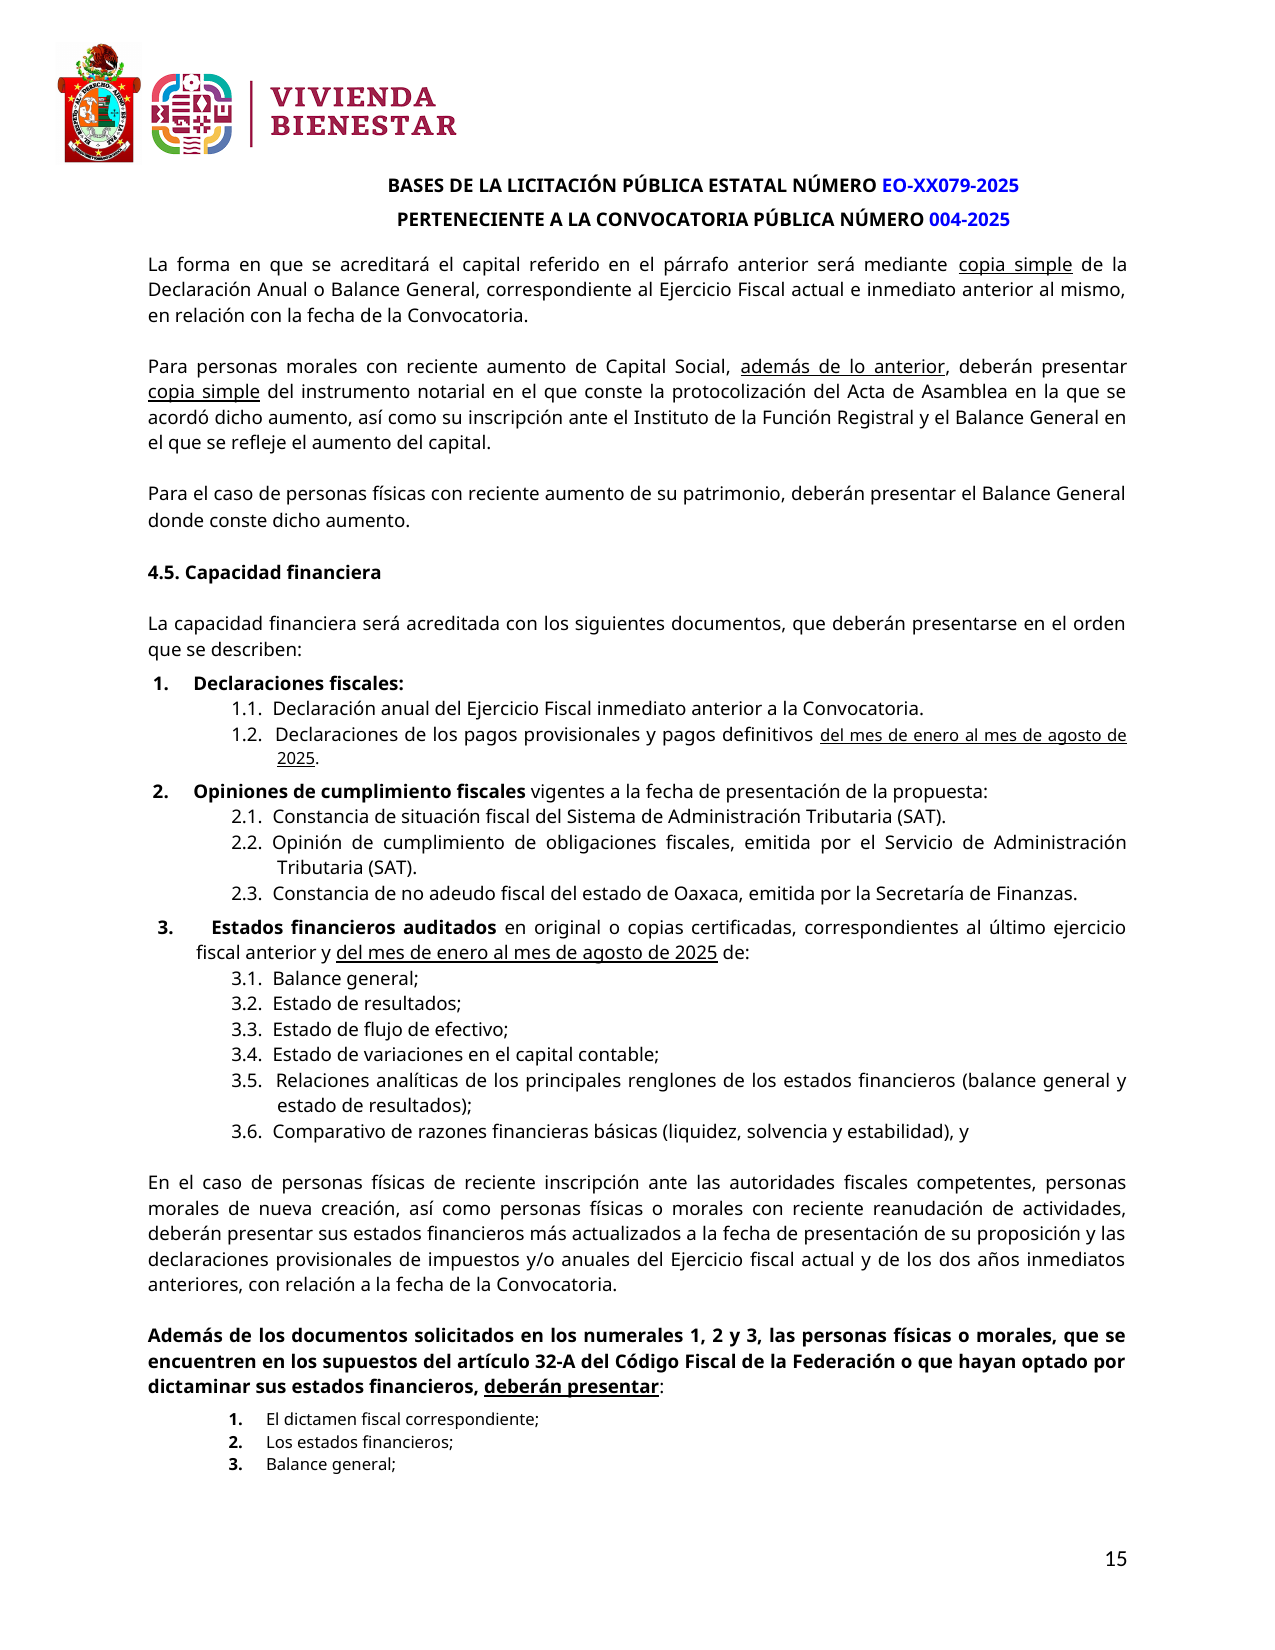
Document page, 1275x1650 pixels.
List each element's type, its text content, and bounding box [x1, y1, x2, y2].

text Para el caso de personas físicas con reciente aumento de su patrimonio, deberán presentar el Balance General donde conste dicho aumento. [148, 481, 1127, 533]
text La forma en que se acreditará el capital referido en el párrafo anterior será mediante copia simple de la Declaración Anual o Balance General, correspondiente al Ejercicio Fiscal actual e inmediato anterior al mismo, en relación con la fecha de la Convocatoria. [148, 251, 1127, 328]
list El dictamen fiscal correspondiente; [228, 1407, 1127, 1430]
text Para personas morales con reciente aumento de Capital Social, además de lo anterior, deberán presentar copia simple del instrumento notarial en el que conste la protocolización del Acta de Asamblea en la que se acordó dicho aumento, así como su inscripción ante el Instituto de la Función Registral y el Balance General en el que se refleje el aumento del capital. [148, 353, 1127, 455]
list Balance general; [228, 1453, 1127, 1476]
text 2.1. Constancia de situación fiscal del Sistema de Administración Tributaria (SAT). [231, 803, 1127, 829]
text En el caso de personas físicas de reciente inscripción ante las autoridades fiscales competentes, personas morales de nueva creación, así como personas físicas o morales con reciente reanudación de actividades, deberán presentar sus estados financieros más actualizados a la fecha de presentación de su proposición y las declaraciones provisionales de impuestos y/o anuales del Ejercicio fiscal actual y de los dos años inmediatos anteriores, con relación a la fecha de la Convocatoria. [148, 1169, 1127, 1297]
text 3.2. Estado de resultados; [231, 991, 1127, 1016]
text 3.1. Balance general; [231, 965, 1127, 991]
text 2.2. Opinión de cumplimiento de obligaciones fiscales, emitida por el Servicio de Administración Tributaria (SAT). [231, 829, 1127, 880]
picture [55, 42, 143, 165]
text 1. Declaraciones fiscales: [148, 670, 1127, 696]
text 1.2. Declaraciones de los pagos provisionales y pagos definitivos del mes de enero al mes de agosto de 2025. [231, 721, 1127, 769]
text La capacidad financiera será acreditada con los siguientes documentos, que deberán presentarse en el orden que se describen: [148, 611, 1127, 662]
text 3.5. Relaciones analíticas de los principales renglones de los estados financieros (balance general y estado de resultados); [231, 1067, 1127, 1118]
text 3.3. Estado de flujo de efectivo; [231, 1016, 1127, 1042]
list Los estados financieros; [228, 1430, 1127, 1453]
text 4.5. Capacidad financiera [148, 559, 1127, 585]
text 3. Estados financieros auditados en original o copias certificadas, correspondientes al último ejercicio fiscal anterior y del mes de enero al mes de agosto de 2025 de: [150, 914, 1127, 965]
text 1.1. Declaración anual del Ejercicio Fiscal inmediato anterior a la Convocatoria. [231, 696, 1127, 721]
text 3.6. Comparativo de razones financieras básicas (liquidez, solvencia y estabilidad), y [231, 1118, 1127, 1144]
text Además de los documentos solicitados en los numerales 1, 2 y 3, las personas físicas o morales, que se encuentren en los supuestos del artículo 32-A del Código Fiscal de la Federación o que hayan optado por dictaminar sus estados financieros, deberán presentar: [148, 1322, 1127, 1399]
picture [147, 66, 473, 163]
text 2.3. Constancia de no adeudo fiscal del estado de Oaxaca, emitida por la Secretaría de Finanzas. [231, 880, 1127, 906]
text 3.4. Estado de variaciones en el capital contable; [231, 1042, 1127, 1067]
text 2. Opiniones de cumplimiento fiscales vigentes a la fecha de presentación de la propuesta: [148, 778, 1127, 803]
